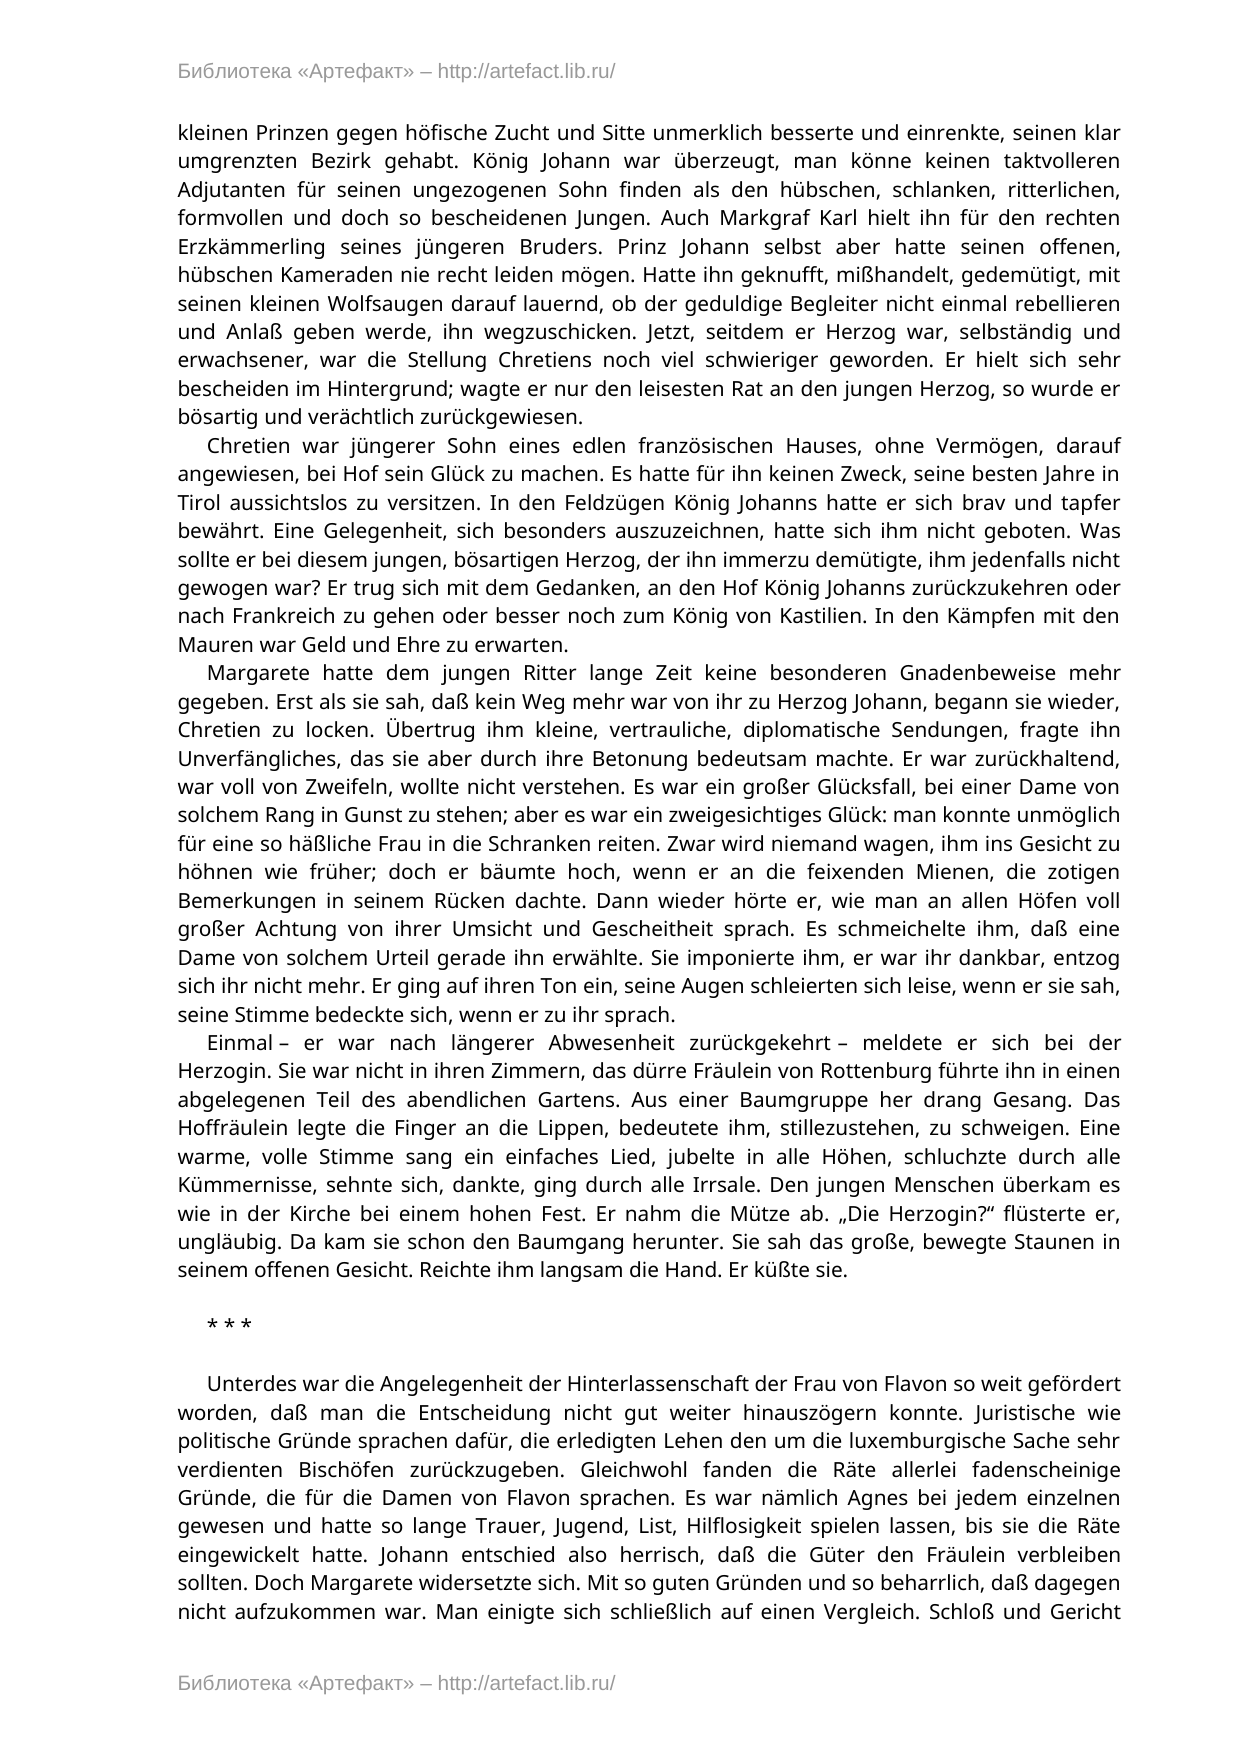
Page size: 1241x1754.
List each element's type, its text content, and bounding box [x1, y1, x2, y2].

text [177, 118, 1122, 431]
text * * * [177, 1312, 1122, 1341]
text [177, 1369, 1122, 1625]
text Margarete hatte dem jungen Ritter lange Zeit keine besonderen Gnadenbeweise mehr gegeben. Erst als sie sah, daß kein Weg mehr war von ihr zu Herzog Johann, begann sie wieder, Chretien zu locken. Übertrug ihm kleine, vertrauliche, diplomatische Sendungen, fragte ihn Unverfängliches, das sie aber durch ihre Betonung bedeutsam machte. Er war zurückhaltend, war voll von Zweifeln, wollte nicht verstehen. Es war ein großer Glücksfall, bei einer Dame von solchem Rang in Gunst zu stehen; aber es war ein zweigesichtiges Glück: man konnte unmöglich für eine so häßliche Frau in die Schranken reiten. Zwar wird niemand wagen, ihm ins Gesicht zu höhnen wie früher; doch er bäumte hoch, wenn er an die feixenden Mienen, die zotigen Bemerkungen in seinem Rücken dachte. Dann wieder hörte er, wie man an allen Höfen voll großer Achtung von ihrer Umsicht und Gescheitheit sprach. Es schmeichelte ihm, daß eine Dame von solchem Urteil gerade ihn erwählte. Sie imponierte ihm, er war ihr dankbar, entzog sich ihr nicht mehr. Er ging auf ihren Ton ein, seine Augen schleierten sich leise, wenn er sie sah, seine Stimme bedeckte sich, wenn er zu ihr sprach. [177, 658, 1122, 1028]
text Einmal – er war nach längerer Abwesenheit zurückgekehrt – meldete er sich bei der Herzogin. Sie war nicht in ihren Zimmern, das dürre Fräulein von Rottenburg führte ihn in einen abgelegenen Teil des abendlichen Gartens. Aus einer Baumgruppe her drang Gesang. Das Hoffräulein legte die Finger an die Lippen, bedeutete ihm, stillezustehen, zu schweigen. Eine warme, volle Stimme sang ein einfaches Lied, jubelte in alle Höhen, schluchzte durch alle Kümmernisse, sehnte sich, dankte, ging durch alle Irrsale. Den jungen Menschen überkam es wie in der Kirche bei einem hohen Fest. Er nahm die Mütze ab. „Die Herzogin?“ flüsterte er, ungläubig. Da kam sie schon den Baumgang herunter. Sie sah das große, bewegte Staunen in seinem offenen Gesicht. Reichte ihm langsam die Hand. Er küßte sie. [177, 1028, 1122, 1284]
text Chretien war jüngerer Sohn eines edlen französischen Hauses, ohne Vermögen, darauf angewiesen, bei Hof sein Glück zu machen. Es hatte für ihn keinen Zweck, seine besten Jahre in Tirol aussichtslos zu versitzen. In den Feldzügen König Johanns hatte er sich brav und tapfer bewährt. Eine Gelegenheit, sich besonders auszuzeichnen, hatte sich ihm nicht geboten. Was sollte er bei diesem jungen, bösartigen Herzog, der ihn immerzu demütigte, ihm jedenfalls nicht gewogen war? Er trug sich mit dem Gedanken, an den Hof König Johanns zurückzukehren oder nach Frankreich zu gehen oder besser noch zum König von Kastilien. In den Kämpfen mit den Mauren war Geld und Ehre zu erwarten. [177, 431, 1122, 658]
